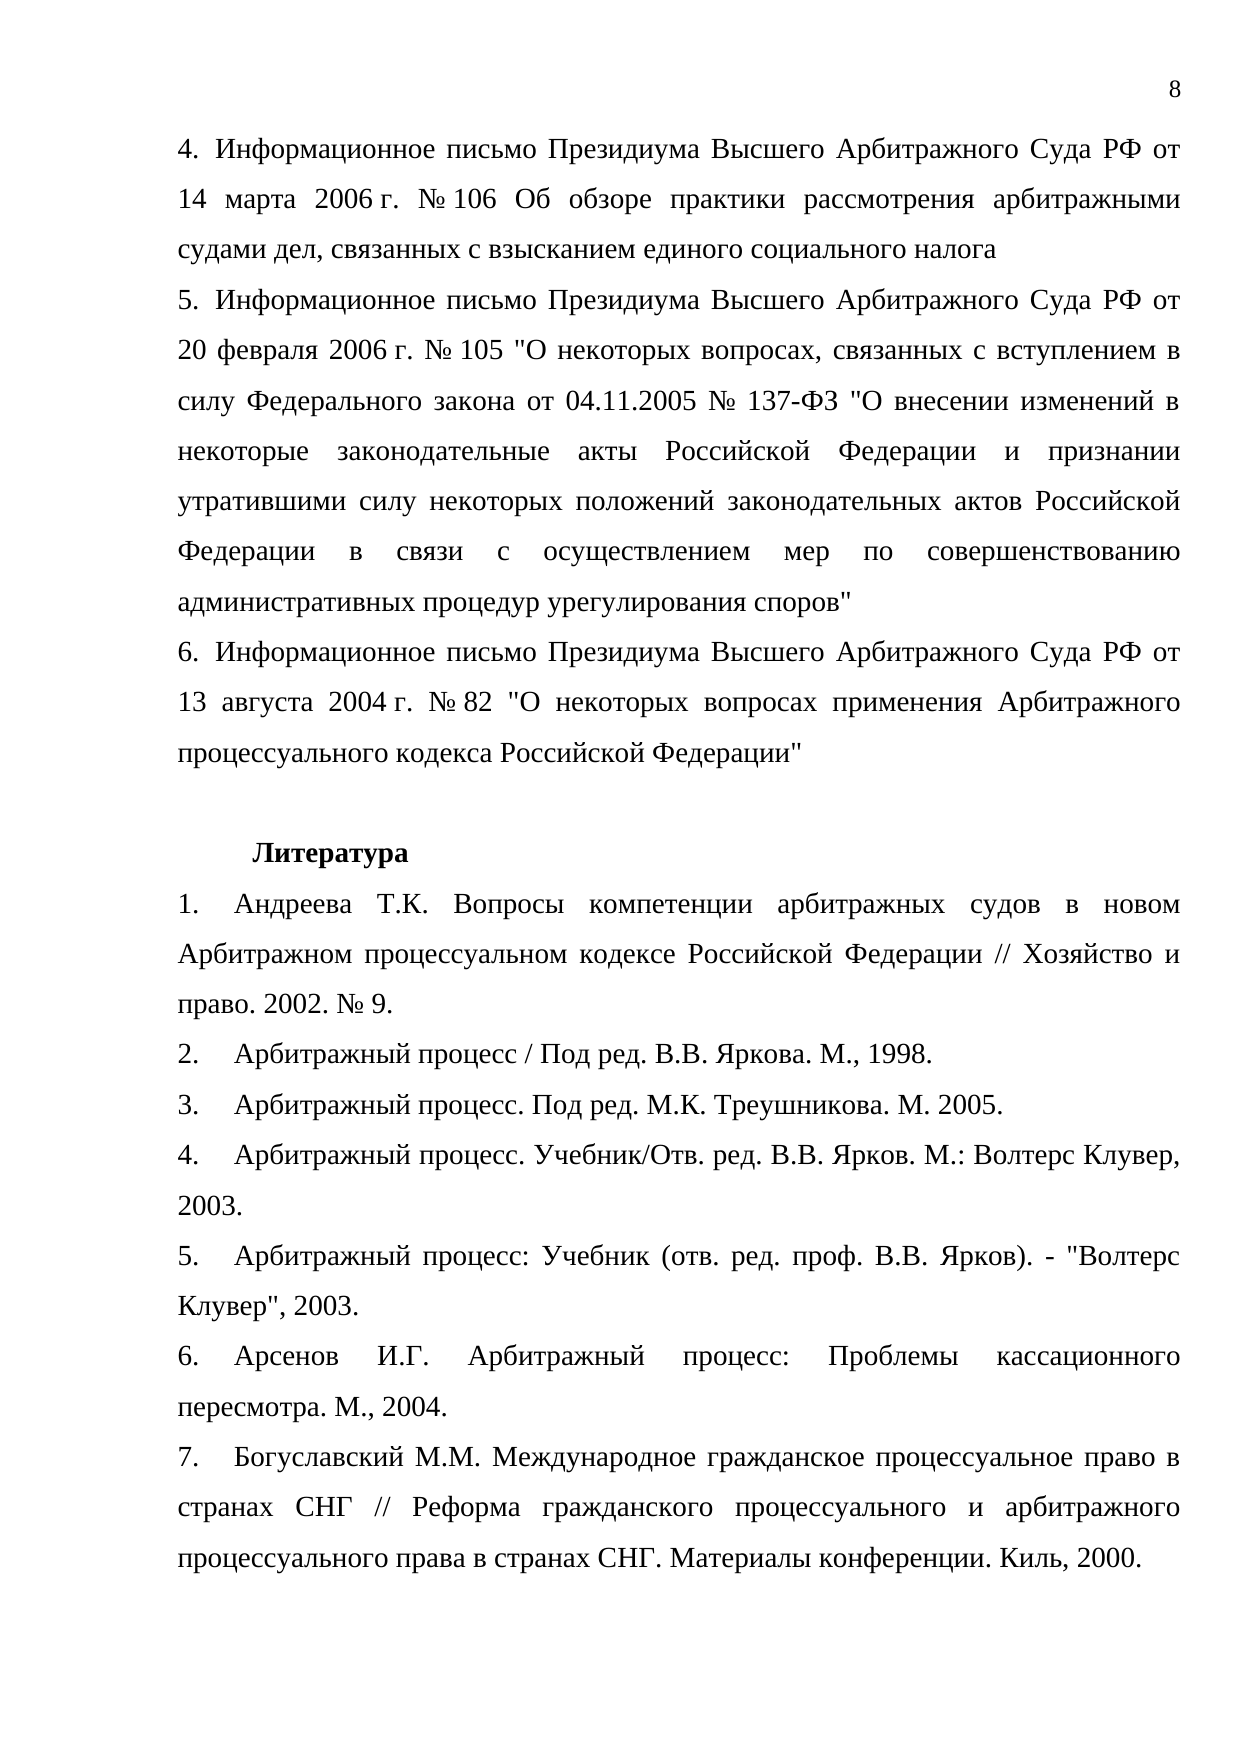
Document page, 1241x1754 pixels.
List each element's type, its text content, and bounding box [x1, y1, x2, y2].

list Арбитражный процесс. Учебник/Отв. ред. В.В. Ярков. М.: Волтерс Клувер, 2003. [177, 1137, 1181, 1221]
list Андреева Т.К. Вопросы компетенции арбитражных судов в новом Арбитражном процессуальном кодексе Российской Федерации // Хозяйство и право. 2002. № 9. [177, 886, 1181, 1020]
list Информационное письмо Президиума Высшего Арбитражного Суда РФ от 13 августа 2004 г. № 82 "О некоторых вопросах применения Арбитражного процессуального кодекса Российской Федерации" [177, 634, 1181, 768]
list Арбитражный процесс. Под ред. М.К. Треушникова. М. 2005. [177, 1087, 1181, 1121]
list Информационное письмо Президиума Высшего Арбитражного Суда РФ от 20 февраля 2006 г. № 105 "О некоторых вопросах, связанных с вступлением в силу Федерального закона от 04.11.2005 № 137-ФЗ "О внесении изменений в некоторые законодательные акты Российской Федерации и признании утратившими силу некоторых положений законодательных актов Российской Федерации в связи с осуществлением мер по совершенствованию административных процедур урегулирования споров" [177, 282, 1181, 617]
text Литература [177, 835, 1181, 869]
list Богуславский М.М. Международное гражданское процессуальное право в странах СНГ // Реформа гражданского процессуального и арбитражного процессуального права в странах СНГ. Материалы конференции. Киль, 2000. [177, 1439, 1181, 1573]
list Арбитражный процесс: Учебник (отв. ред. проф. В.В. Ярков). - "Волтерс Клувер", 2003. [177, 1238, 1181, 1322]
list Арсенов И.Г. Арбитражный процесс: Проблемы кассационного пересмотра. М., 2004. [177, 1338, 1181, 1422]
list Информационное письмо Президиума Высшего Арбитражного Суда РФ от 14 марта 2006 г. № 106 Об обзоре практики рассмотрения арбитражными судами дел, связанных с взысканием единого социального налога [177, 131, 1181, 265]
list Арбитражный процесс / Под ред. В.В. Яркова. М., 1998. [177, 1037, 1181, 1070]
